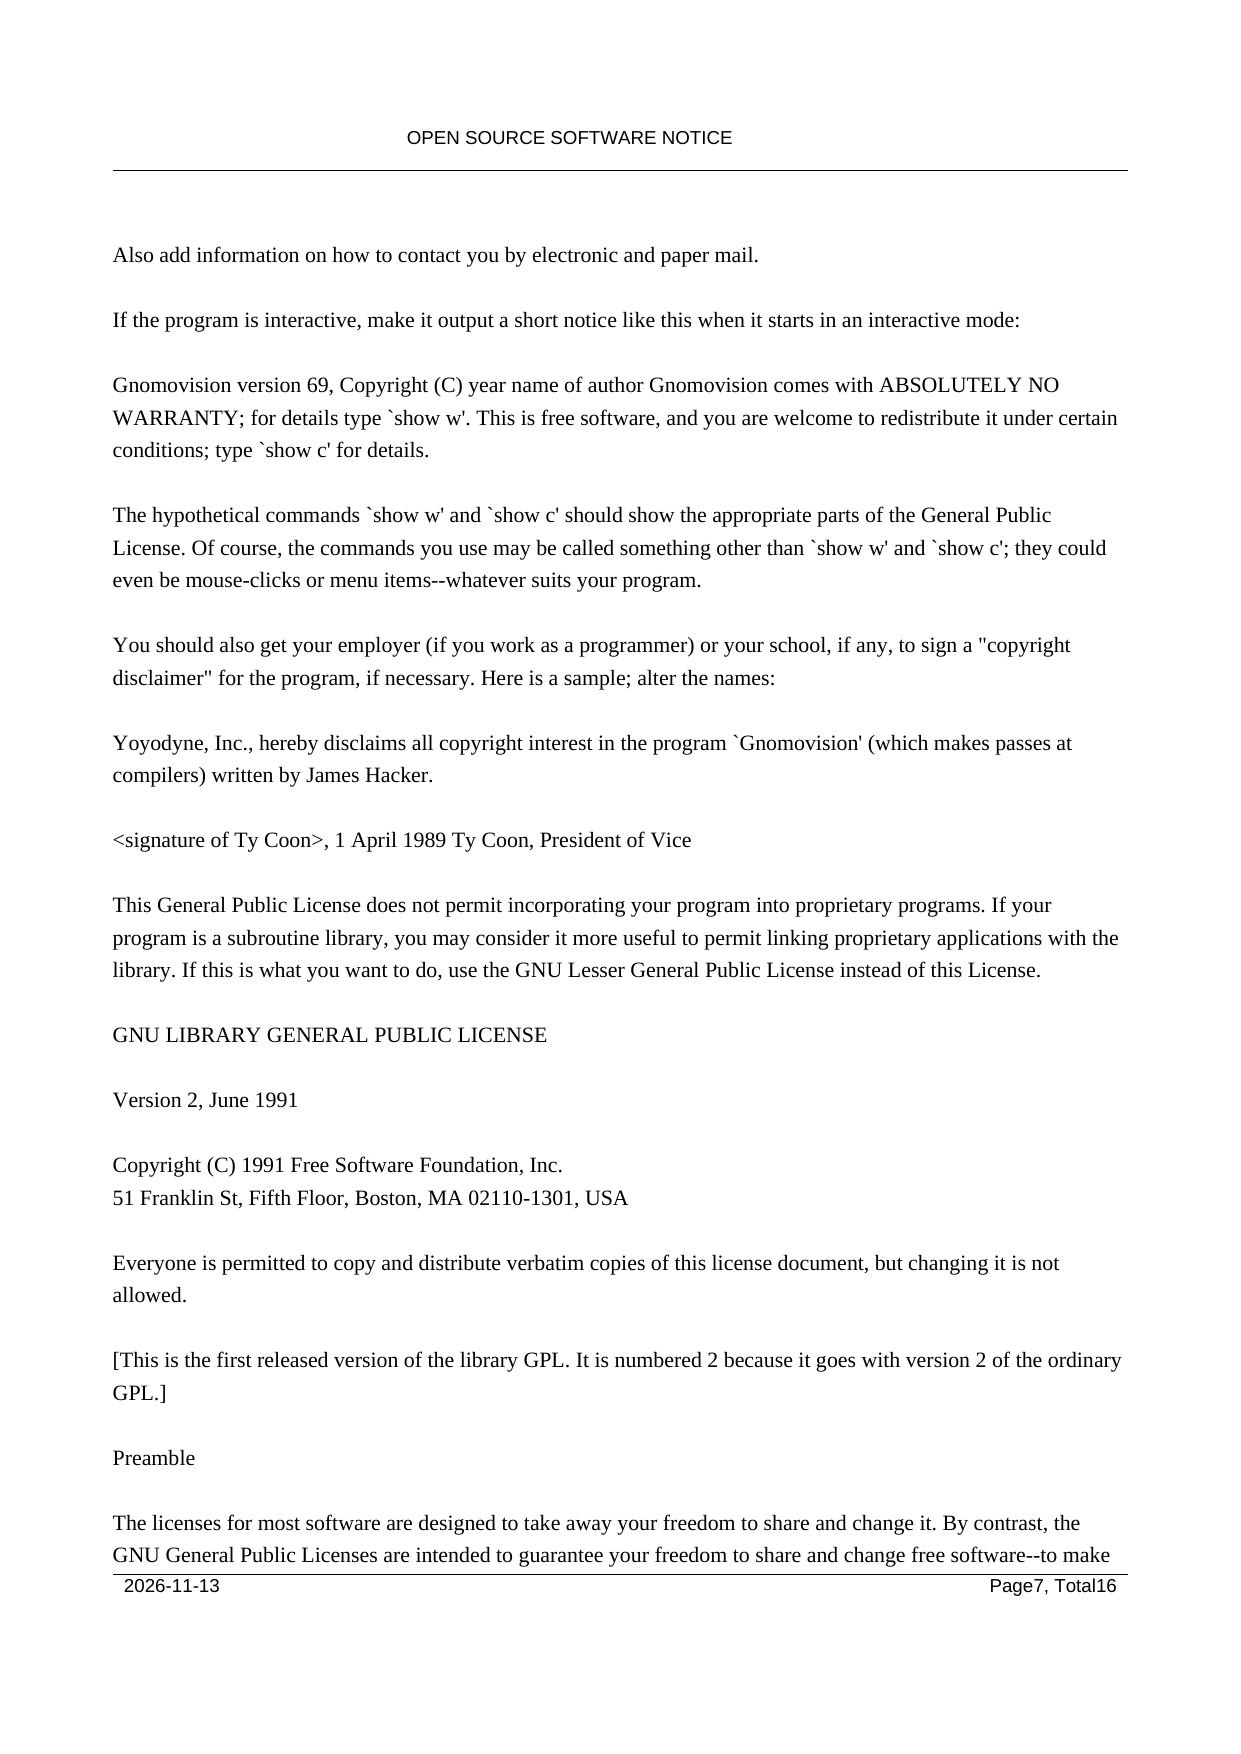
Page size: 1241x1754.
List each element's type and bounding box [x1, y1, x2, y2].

text [112, 206, 1128, 1571]
